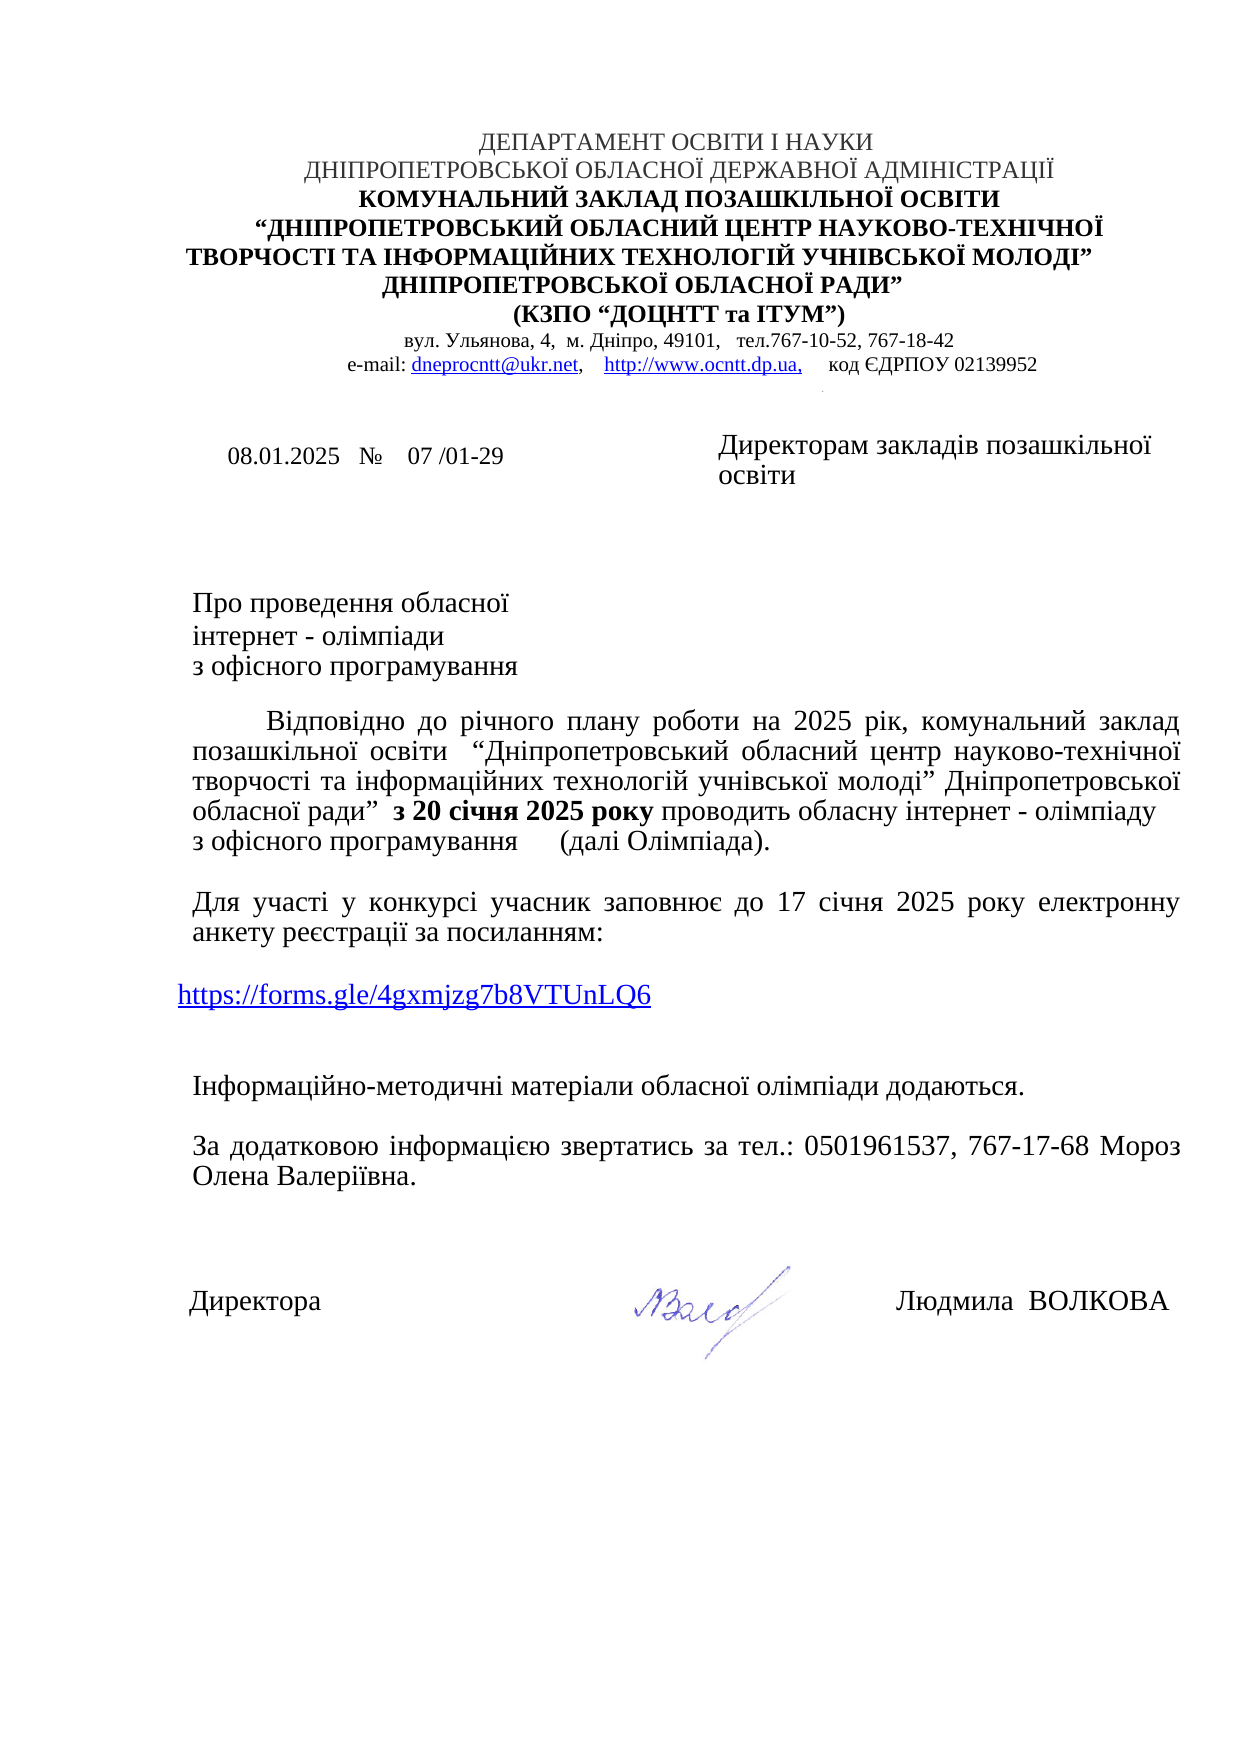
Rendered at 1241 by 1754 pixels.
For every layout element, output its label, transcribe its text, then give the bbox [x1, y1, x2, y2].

text (КЗПО “ДОЦНТТ та ІТУМ”) [103, 299, 1181, 328]
text Директора Людмила ВОЛКОВА [177, 1283, 622, 1316]
subtitle ДЕПАРТАМЕНТ ОСВІТИ І НАУКИ ДНІПРОПЕТРОВСЬКОЇ облАСНОЇ держаВНОЇ АдміністраціЇ [177, 127, 1181, 184]
text інтернет - олімпіади [192, 618, 1181, 652]
text з офісного програмування (далі Олімпіада). [192, 827, 1181, 857]
text 08.01.2025 № 07 /01-29 [177, 441, 702, 469]
text “ДНІПРОПЕТРОВСЬКИЙ ОБЛАСНИЙ ЦЕНТР НАУКОВО-ТЕХНІЧНОЇ ТВОРЧОСТІ ТА ІНФОРМАЦІЙНИХ ТЕХНОЛОГІЙ УЧНІВСЬКОЇ МОЛОДІ” ДНІПРОПЕТРОВСЬКОЇ ОБЛАСНОЇ РАДИ” [103, 213, 1181, 299]
text За додатковою інформацією звертатись за тел.: 0501961537, 767-17-68 Мороз Олена Валеріївна. [192, 1131, 1181, 1192]
text Для участі у конкурсі учасник заповнює до 17 січня 2025 року електронну анкету реєстрації за посиланням: [192, 887, 1181, 947]
text е-mail: dneprocntt@ukr.net, http://www.ocntt.dp.ua, код ЄДРПОУ 02139952 [177, 352, 1181, 376]
text з офісного програмування [192, 652, 1181, 682]
text вул. Ульянова, 4, м. Дніпро, 49101, тел.767-10-52, 767-18-42 [103, 328, 1181, 352]
text Про проведення обласної [192, 585, 1181, 618]
text Директора Людмила ВОЛКОВА [809, 1283, 1181, 1316]
picture [622, 1248, 809, 1364]
text Інформаційно-методичні матеріали обласної олімпіади додаються. [192, 1071, 1181, 1101]
text КОМУНАЛЬНИЙ ЗАКЛАД ПОЗАШКІЛЬНОЇ ОСВІТИ [103, 184, 1181, 213]
text https://forms.gle/4gxmjzg7b8VTUnLQ6 [177, 977, 1181, 1011]
text Відповідно до річного плану роботи на 2025 рік, комунальний заклад позашкільної освіти “Дніпропетровський обласний центр науково-технічної творчості та інформаційних технологій учнівської молоді” Дніпропетровської обласної ради” з 20 січня 2025 року проводить обласну інтернет - олімпіаду [192, 706, 1181, 827]
